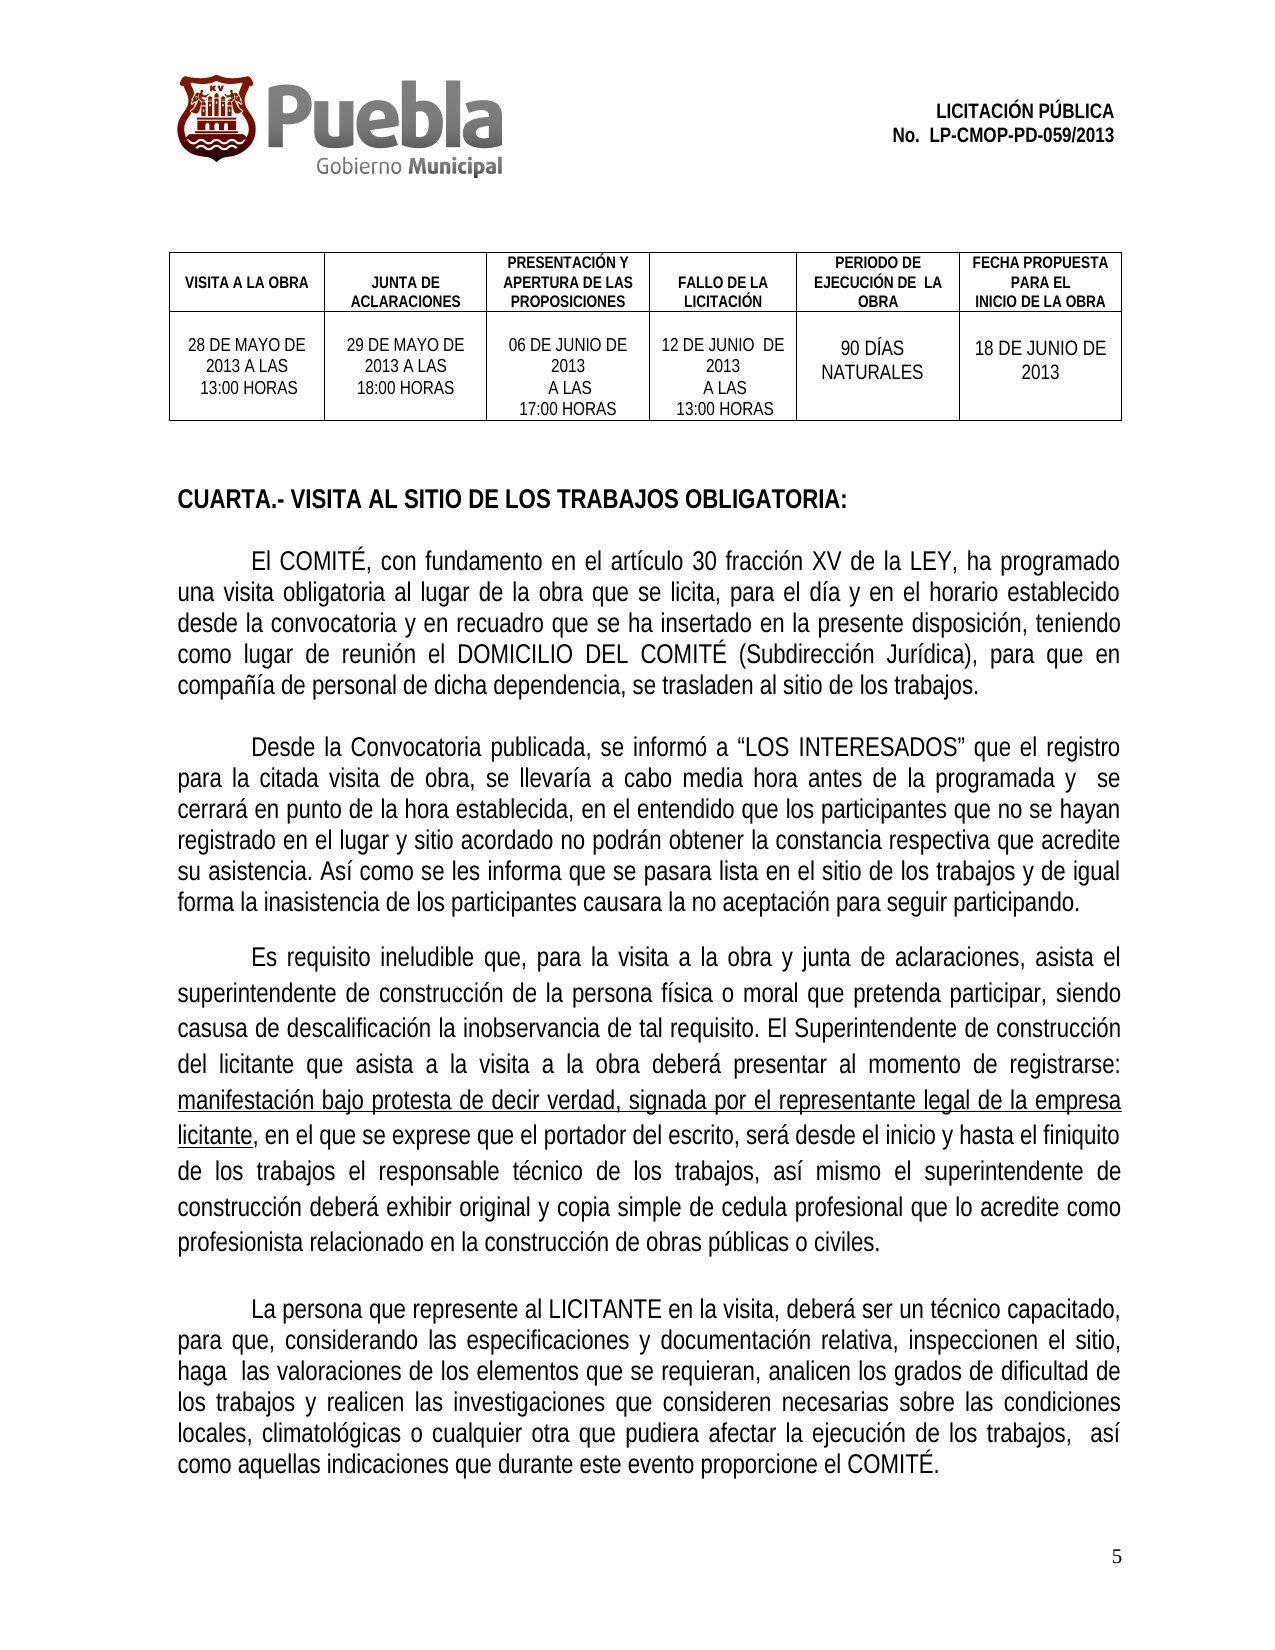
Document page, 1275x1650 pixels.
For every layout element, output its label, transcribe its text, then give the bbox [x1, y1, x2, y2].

table_header VISITA A LA OBRA [170, 253, 324, 311]
text El COMITÉ, con fundamento en el artículo 30 fracción XV de la LEY, ha programado una visita obligatoria al lugar de la obra que se licita, para el día y en el horario establecido desde la convocatoria y en recuadro que se ha insertado en la presente disposición, teniendo como lugar de reunión el DOMICILIO DEL COMITÉ (Subdirección Jurídica), para que en compañía de personal de dicha dependencia, se trasladen al sitio de los trabajos. [177, 545, 1122, 700]
table_cell 90 DÍAS NATURALES [797, 312, 959, 420]
table_cell 06 DE JUNIO DE 2013 A LAS 17:00 HORAS [487, 312, 649, 420]
picture [177, 75, 502, 178]
text Es requisito ineludible que, para la visita a la obra y junta de aclaraciones, asista el superintendente de construcción de la persona física o moral que pretenda participar, siendo casusa de descalificación la inobservancia de tal requisito. El Superintendente de construcción del licitante que asista a la visita a la obra deberá presentar al momento de registrarse: manifestación bajo protesta de decir verdad, signada por el representante legal de la empresa licitante, en el que se exprese que el portador del escrito, será desde el inicio y hasta el finiquito de los trabajos el responsable técnico de los trabajos, así mismo el superintendente de construcción deberá exhibir original y copia simple de cedula profesional que lo acredite como profesionista relacionado en la construcción de obras públicas o civiles. [177, 941, 1122, 1111]
table_cell 28 DE MAYO DE 2013 A LAS 13:00 HORAS [170, 312, 324, 420]
table_cell 18 DE JUNIO DE 2013 [960, 312, 1121, 420]
table_header JUNTA DE ACLARACIONES [325, 253, 486, 311]
text Es requisito ineludible que, para la visita a la obra y junta de aclaraciones, asista el superintendente de construcción de la persona física o moral que pretenda participar, siendo casusa de descalificación la inobservancia de tal requisito. El Superintendente de construcción del licitante que asista a la visita a la obra deberá presentar al momento de registrarse: manifestación bajo protesta de decir verdad, signada por el representante legal de la empresa licitante, en el que se exprese que el portador del escrito, será desde el inicio y hasta el finiquito de los trabajos el responsable técnico de los trabajos, así mismo el superintendente de construcción deberá exhibir original y copia simple de cedula profesional que lo acredite como profesionista relacionado en la construcción de obras públicas o civiles. [177, 1112, 1122, 1257]
text La persona que represente al LICITANTE en la visita, deberá ser un técnico capacitado, para que, considerando las especificaciones y documentación relativa, inspeccionen el sitio, haga las valoraciones de los elementos que se requieran, analicen los grados de dificultad de los trabajos y realicen las investigaciones que consideren necesarias sobre las condiciones locales, climatológicas o cualquier otra que pudiera afectar la ejecución de los trabajos, así como aquellas indicaciones que durante este evento proporcione el COMITÉ. [177, 1293, 1122, 1479]
table_header FALLO DE LA LICITACIÓN [650, 253, 796, 311]
table_header PERIODO DE EJECUCIÓN DE LA OBRA [797, 253, 959, 311]
table_cell 12 DE JUNIO DE 2013 A LAS 13:00 HORAS [650, 312, 796, 420]
table_header PRESENTACIÓN Y APERTURA DE LAS PROPOSICIONES [487, 253, 649, 311]
table_cell 29 DE MAYO DE 2013 A LAS 18:00 HORAS [325, 312, 486, 420]
text Desde la Convocatoria publicada, se informó a “LOS INTERESADOS” que el registro para la citada visita de obra, se llevaría a cabo media hora antes de la programada y se cerrará en punto de la hora establecida, en el entendido que los participantes que no se hayan registrado en el lugar y sitio acordado no podrán obtener la constancia respectiva que acredite su asistencia. Así como se les informa que se pasara lista en el sitio de los trabajos y de igual forma la inasistencia de los participantes causara la no aceptación para seguir participando. [177, 731, 1122, 917]
text CUARTA.- VISITA AL SITIO DE LOS TRABAJOS OBLIGATORIA: [177, 483, 1122, 514]
table_header FECHA PROPUESTA PARA EL INICIO DE LA OBRA [960, 253, 1121, 311]
